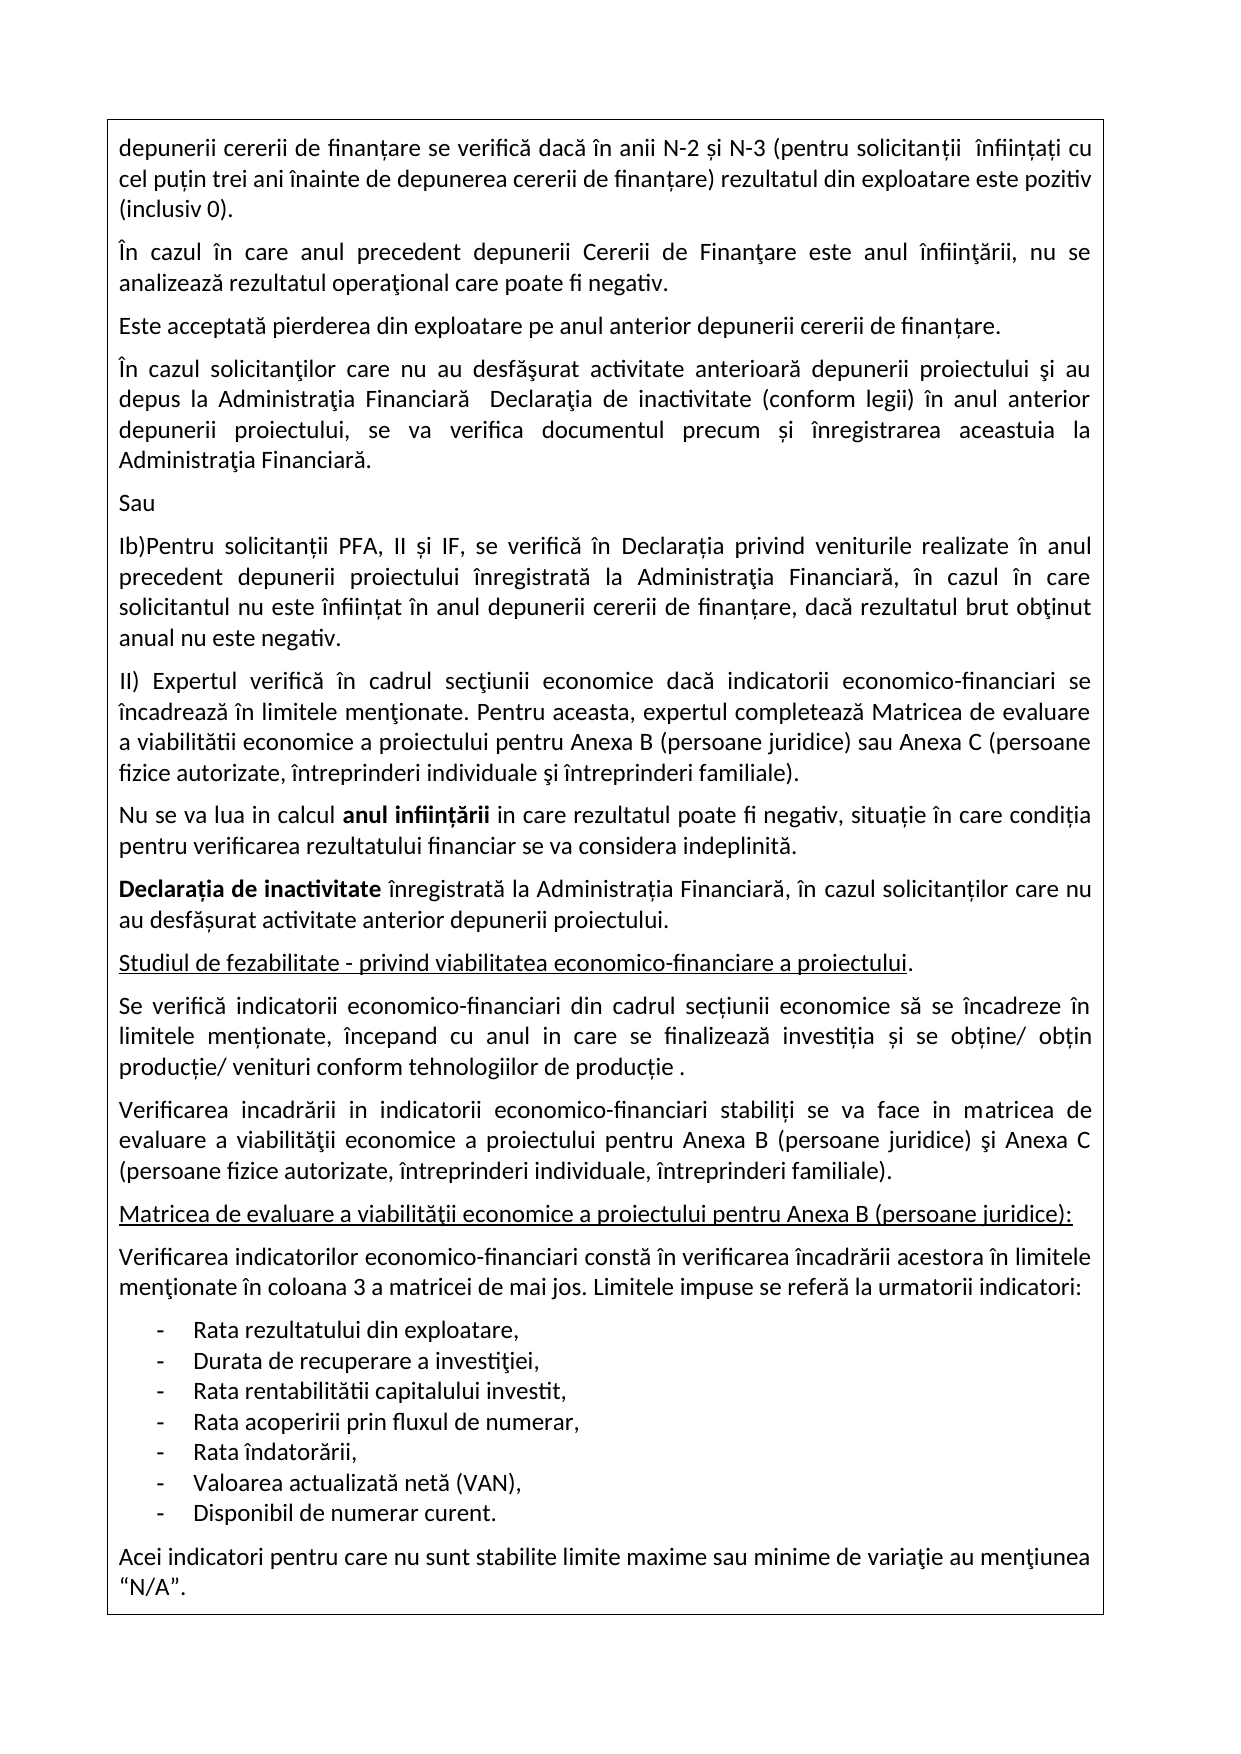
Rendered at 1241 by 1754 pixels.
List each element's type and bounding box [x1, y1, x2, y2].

table_cell [108, 120, 1103, 1614]
